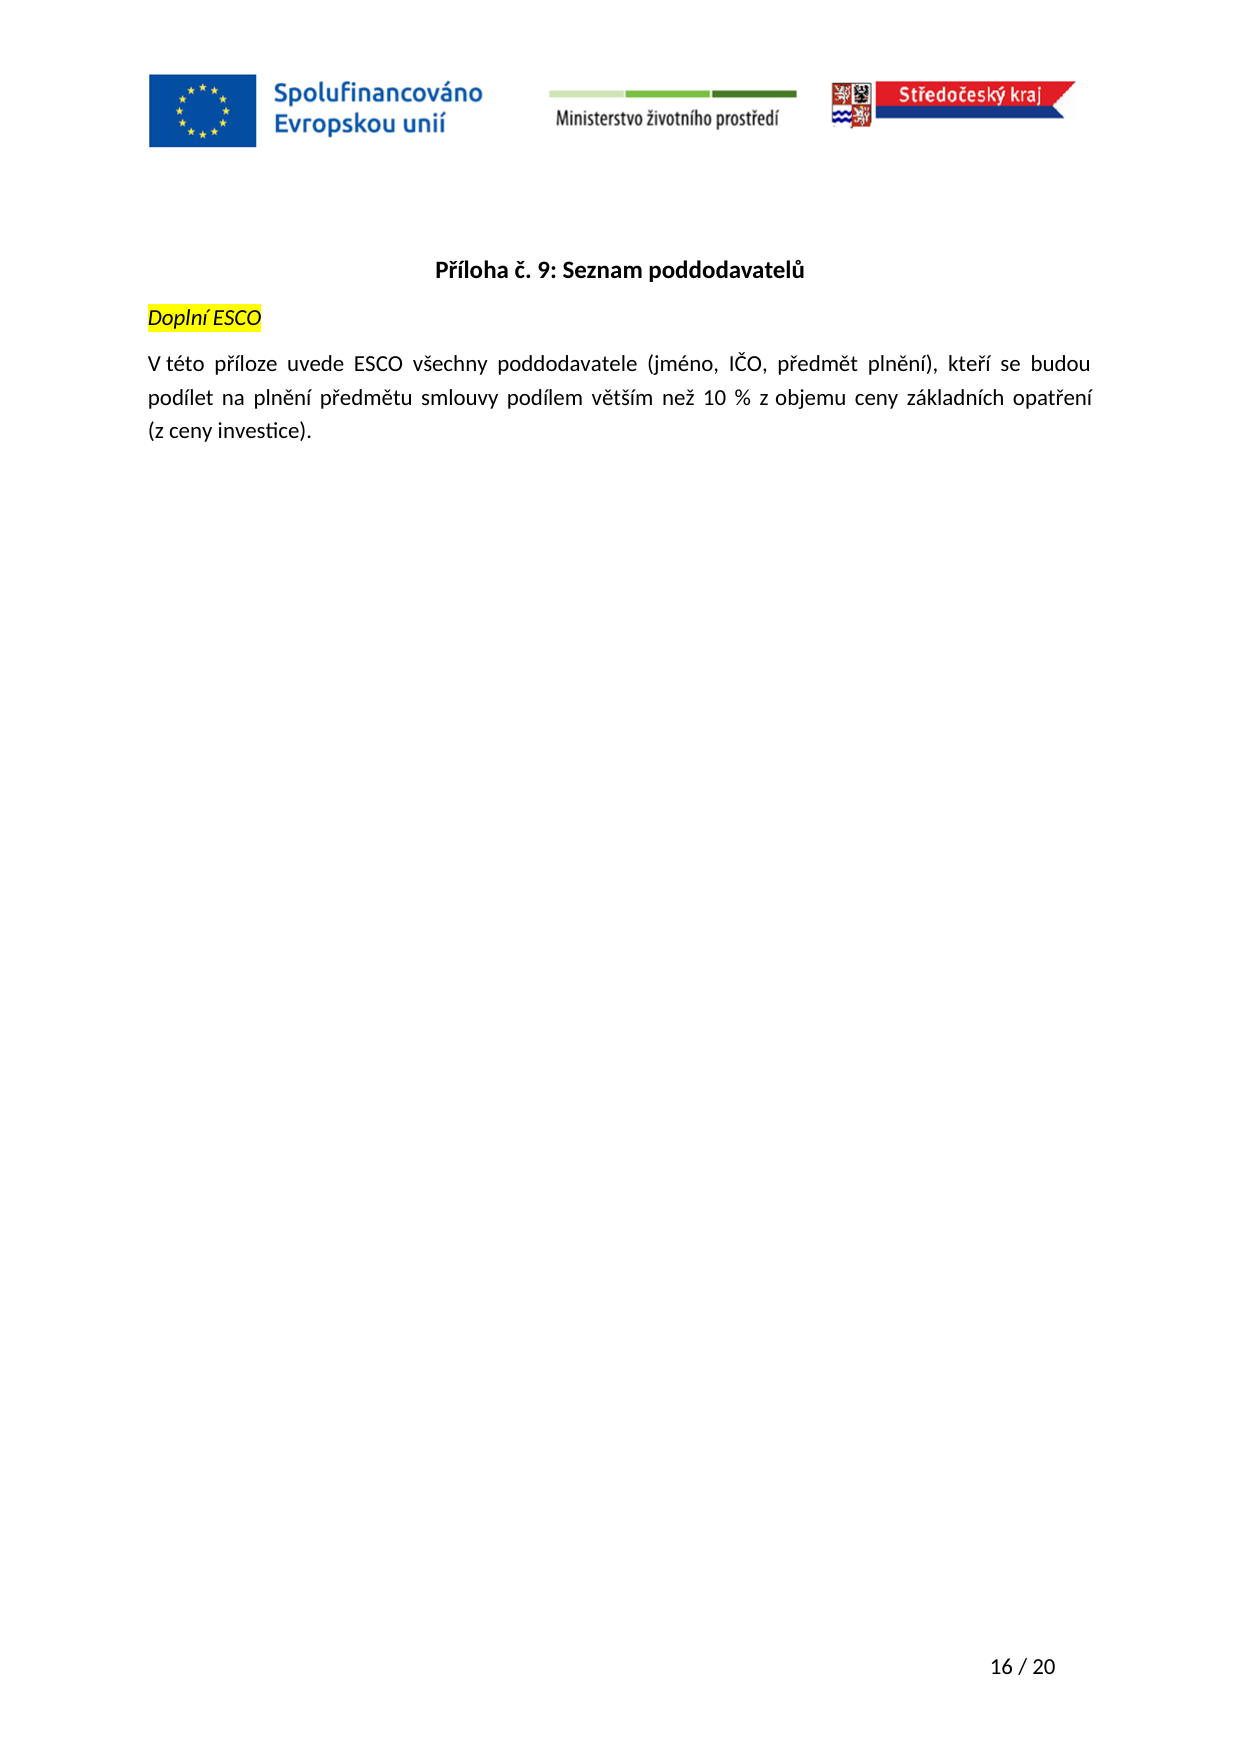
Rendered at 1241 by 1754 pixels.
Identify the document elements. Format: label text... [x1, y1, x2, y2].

subtitle Příloha č. 9: Seznam poddodavatelů [148, 254, 1093, 285]
text Doplní ESCO [148, 303, 1093, 332]
text V této příloze uvede ESCO všechny poddodavatele (jméno, IČO, předmět plnění), kteří se budou podílet na plnění předmětu smlouvy podílem větším než 10 % z objemu ceny základních opatření (z ceny investice). [148, 349, 1093, 445]
picture [147, 73, 1092, 148]
